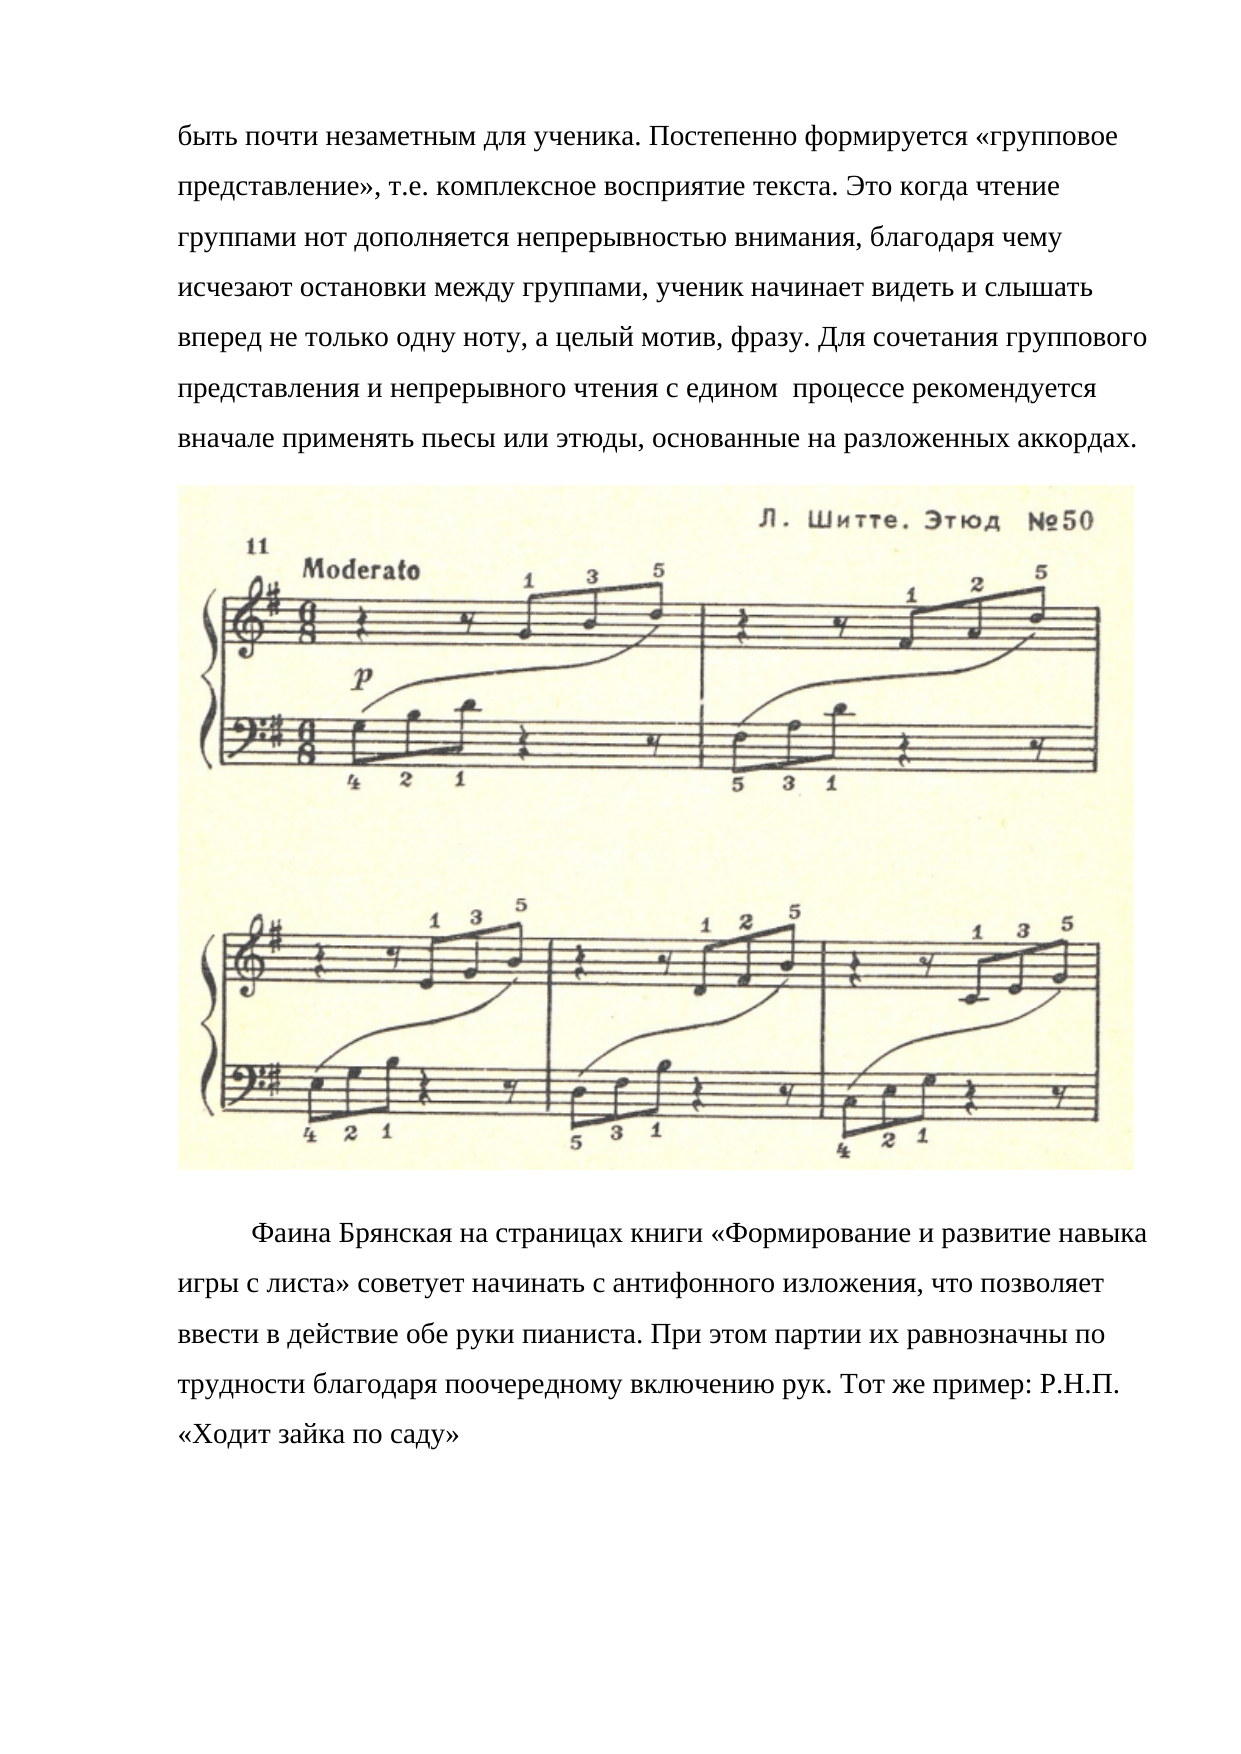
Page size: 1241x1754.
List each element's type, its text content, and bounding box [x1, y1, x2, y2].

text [177, 118, 1152, 453]
picture [177, 485, 1134, 1170]
text Фаина Брянская на страницах книги «Формирование и развитие навыка игры с листа» советует начинать с антифонного изложения, что позволяет ввести в действие обе руки пианиста. При этом партии их равнозначны по трудности благодаря поочередному включению рук. Тот же пример: Р.Н.П. «Ходит зайка по саду» [177, 1215, 1152, 1450]
